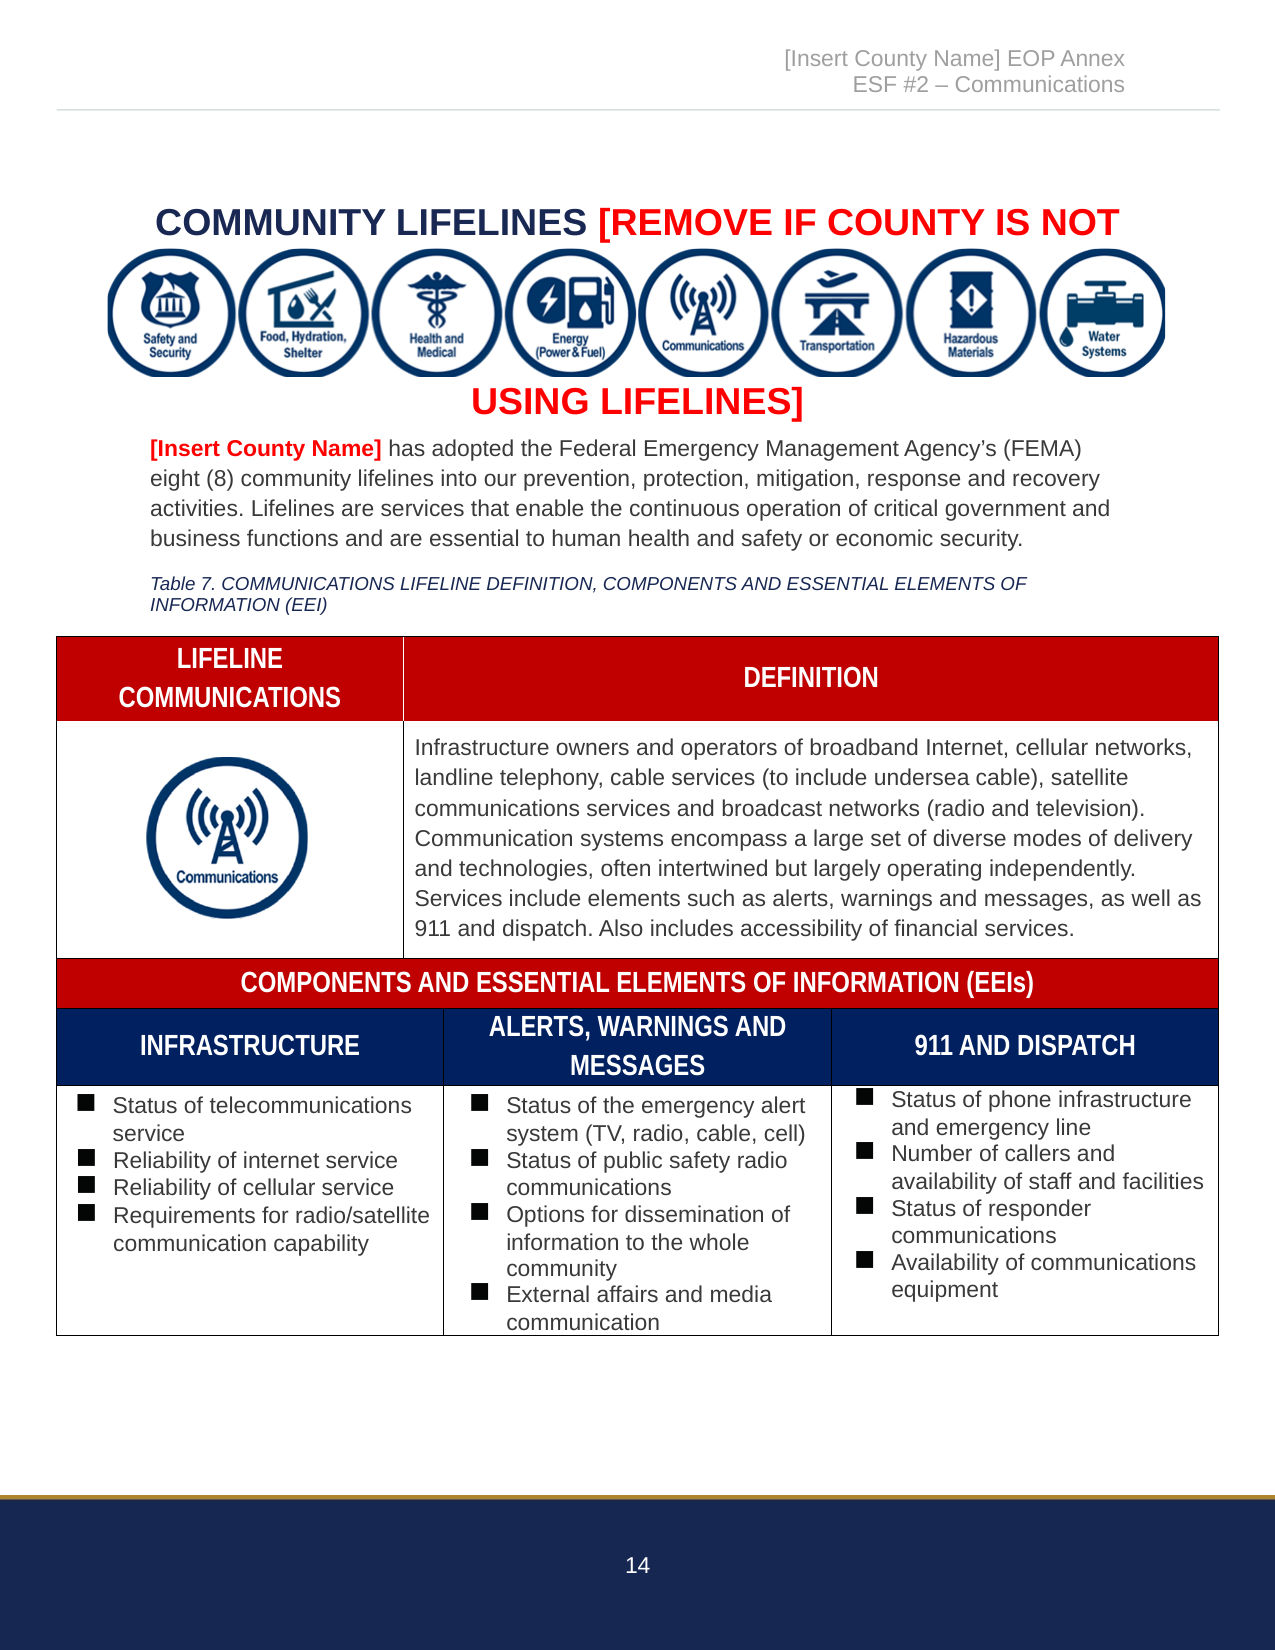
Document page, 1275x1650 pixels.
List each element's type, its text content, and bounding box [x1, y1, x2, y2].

table_cell INFRASTRUCTURE [57, 1009, 443, 1085]
subtitle COMMUNITY LIFELINES [remove if county is not using lifelines] [150, 200, 1125, 248]
picture [0, 1495, 1275, 1650]
table_header LIFELINE COMMUNICATIONS [57, 637, 403, 721]
picture [0, 0, 1275, 149]
table_cell ALERTS, WARNINGS AND MESSAGES [444, 1009, 831, 1085]
picture [106, 248, 1166, 377]
table_cell 911 AND DISPATCH [832, 1009, 1218, 1085]
table_cell Status of phone infrastructure and emergency line Number of callers and availability of staff and facilities Status of responder communications Availability of communications equipment [832, 1086, 1218, 1335]
table_cell Status of telecommunications service Reliability of internet service Reliability of cellular service Requirements for radio/satellite communication capability [57, 1086, 443, 1335]
subtitle COMMUNITY LIFELINES [remove if county is not using lifelines] [150, 377, 1125, 422]
table_cell COMPONENTS AND ESSENTIAL ELEMENTS OF INFORMATION (EEIs) [57, 959, 1218, 1008]
text [Insert County Name] has adopted the Federal Emergency Management Agency’s (FEMA) eight (8) community lifelines into our prevention, protection, mitigation, response and recovery activities. Lifelines are services that enable the continuous operation of critical government and business functions and are essential to human health and safety or economic security. [150, 435, 1125, 552]
table_cell Status of the emergency alert system (TV, radio, cable, cell) Status of public safety radio communications Options for dissemination of information to the whole community External affairs and media communication [444, 1086, 831, 1335]
table_header DEFINITION [404, 637, 1218, 721]
table_cell Infrastructure owners and operators of broadband Internet, cellular networks, landline telephony, cable services (to include undersea cable), satellite communications services and broadcast networks (radio and television). Communication systems encompass a large set of diverse modes of delivery and technologies, often intertwined but largely operating independently. Services include elements such as alerts, warnings and messages, as well as 911 and dispatch. Also includes accessibility of financial services. [404, 723, 1218, 957]
table_cell [57, 723, 403, 957]
